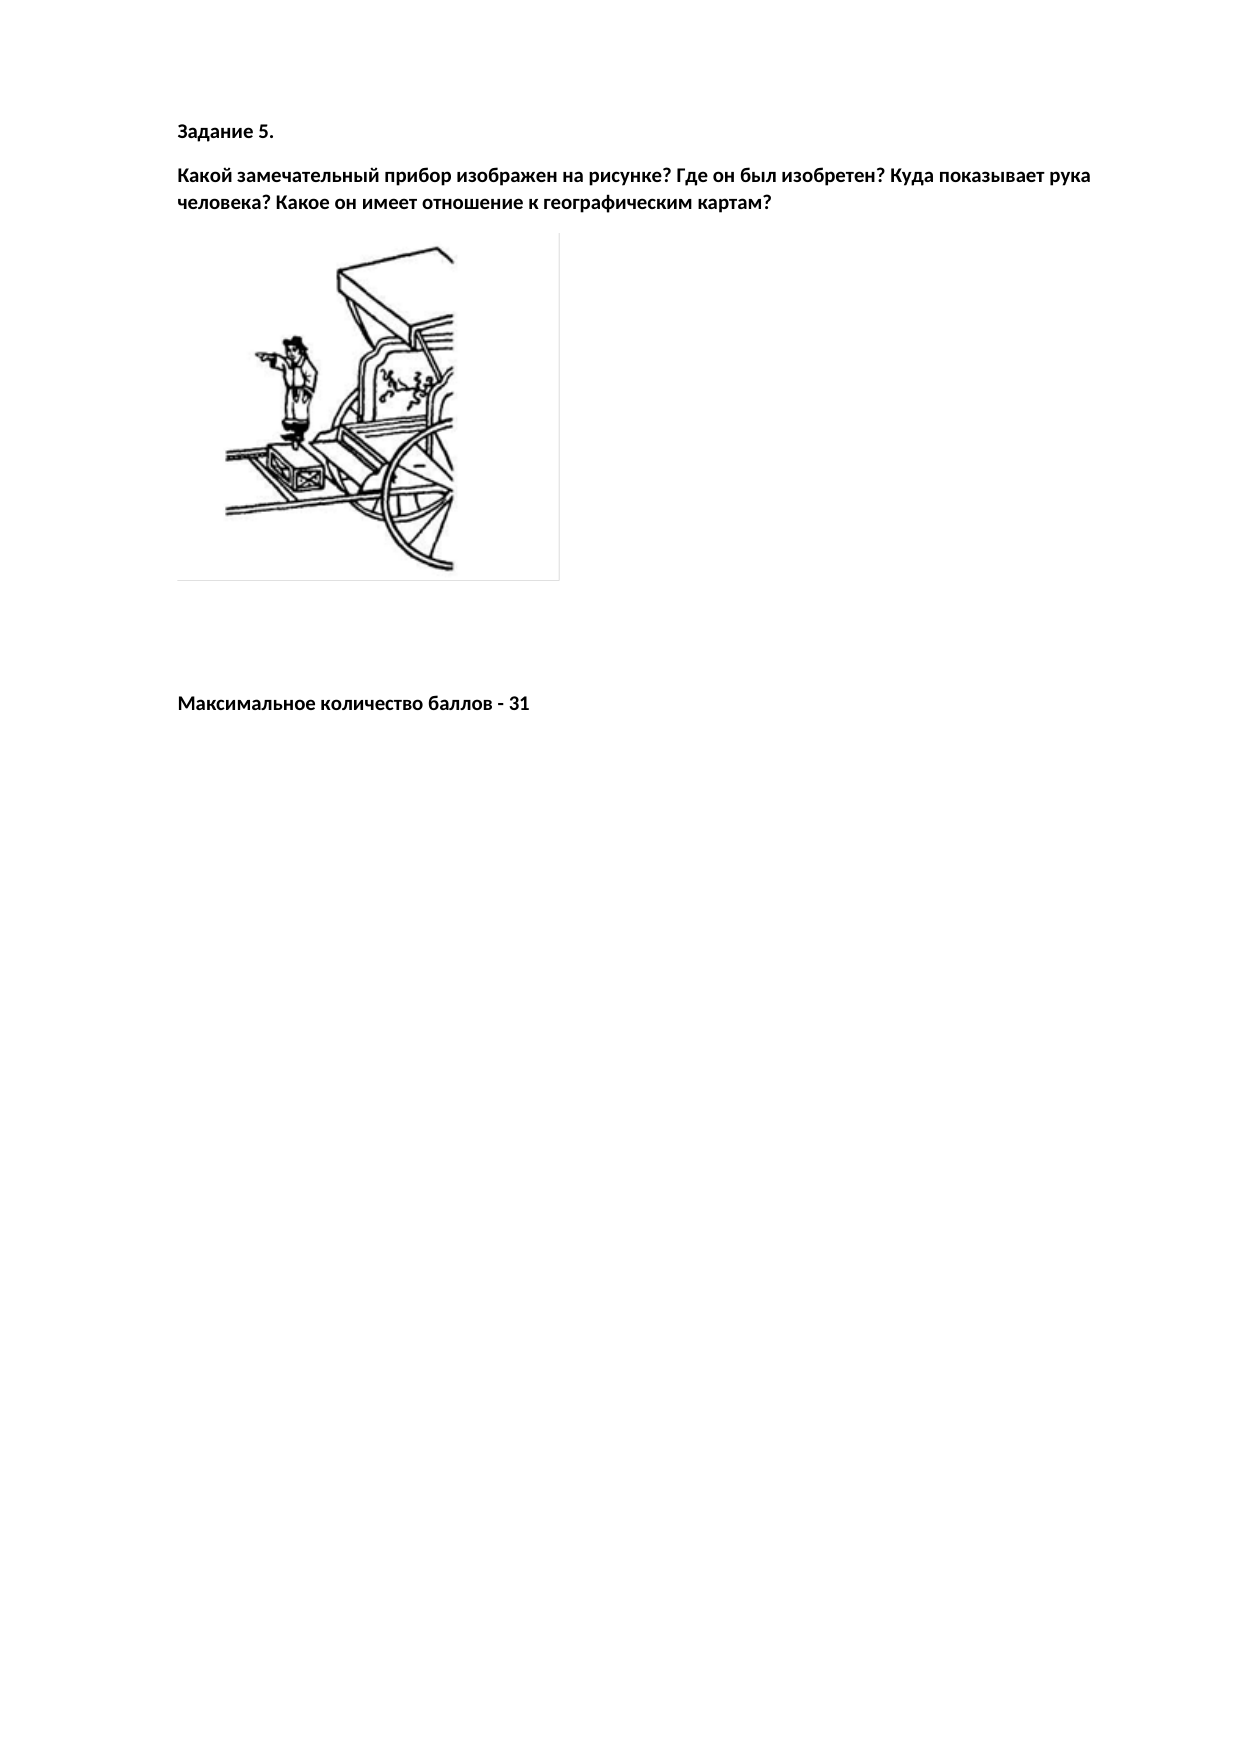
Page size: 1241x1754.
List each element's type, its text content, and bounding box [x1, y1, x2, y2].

picture [177, 233, 560, 584]
text Какой замечательный прибор изображен на рисунке? Где он был изобретен? Куда показывает рука человека? Какое он имеет отношение к географическим картам? [177, 162, 1152, 215]
text Задание 5. [177, 118, 1152, 143]
text Максимальное количество баллов - 31 [177, 691, 1152, 716]
